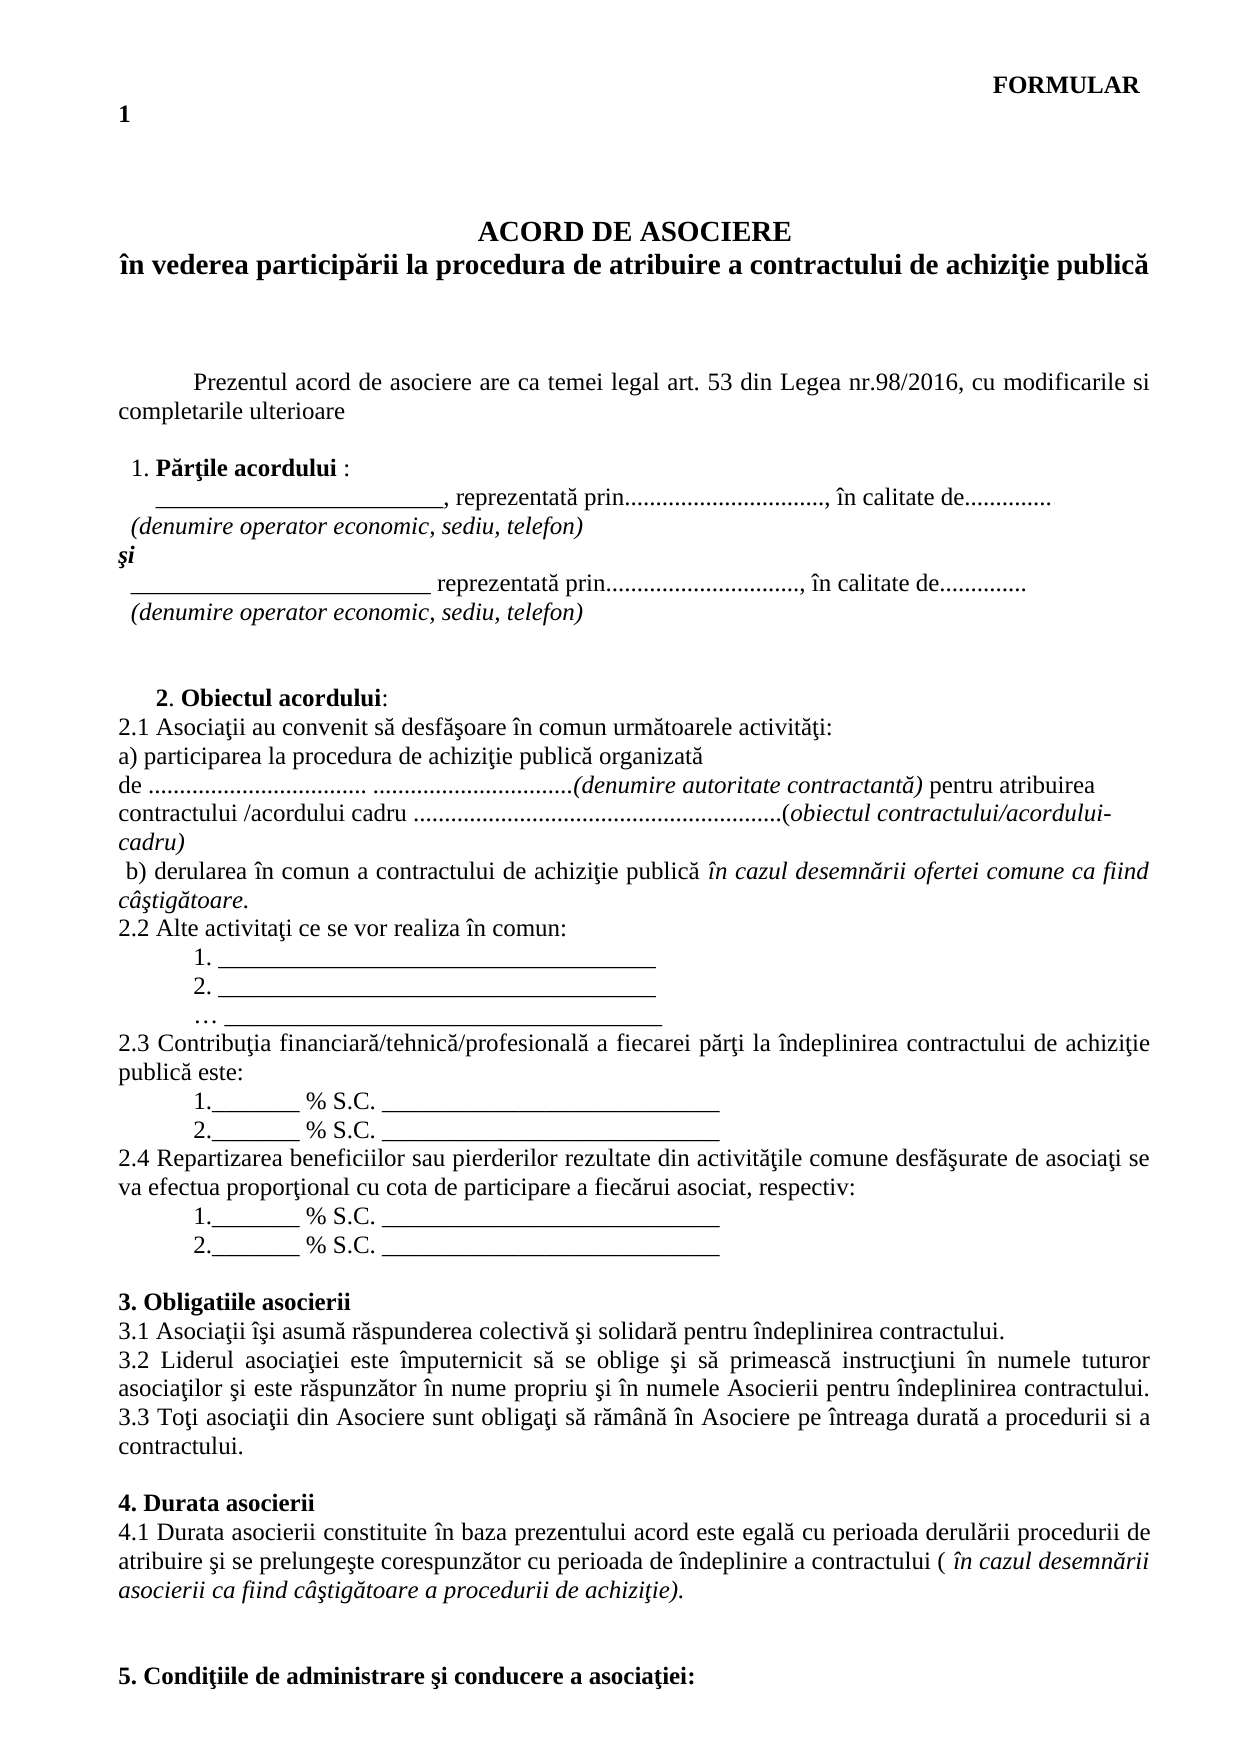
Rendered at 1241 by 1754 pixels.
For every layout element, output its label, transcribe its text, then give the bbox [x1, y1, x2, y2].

text 1. ___________________________________ [118, 942, 1152, 971]
text (denumire operator economic, sediu, telefon) [118, 511, 1152, 540]
text Prezentul acord de asociere are ca temei legal art. 53 din Legea nr.98/2016, cu modificarile si completarile ulterioare [118, 367, 1152, 425]
text 1._______ % S.C. ___________________________ [118, 1201, 1152, 1230]
text 2._______ % S.C. ___________________________ [118, 1230, 1152, 1258]
text … ___________________________________ [118, 1000, 1152, 1028]
text 3.2 Liderul asociaţiei este împuternicit să se oblige şi să primească instrucţiuni în numele tuturor asociaţilor şi este răspunzător în nume propriu şi în numele Asocierii pentru îndeplinirea contractului. 3.3 Toţi asociaţii din Asociere sunt obligaţi să rămână în Asociere pe întreaga durată a procedurii si a contractului. [118, 1345, 1152, 1460]
text _______________________, reprezentată prin................................, în calitate de.............. [156, 482, 1152, 511]
text FORMULAR 1 [118, 70, 1152, 128]
text (denumire operator economic, sediu, telefon) [118, 597, 1152, 626]
text 3. Obligatiile asocierii [118, 1287, 1152, 1316]
text 1._______ % S.C. ___________________________ [118, 1086, 1152, 1115]
text b) derularea în comun a contractului de achiziţie publică în cazul desemnării ofertei comune ca fiind câştigătoare. [118, 856, 1152, 913]
text a) participarea la procedura de achiziţie publică organizată de ................................... ................................(denumire autoritate contractantă) pentru atribuirea contractului /acordului cadru ...........................................................(obiectul contractului/acordului-cadru) [118, 741, 1152, 856]
text în vederea participării la procedura de atribuire a contractului de achiziţie publică [118, 247, 1152, 281]
text 4. Durata asocierii [118, 1488, 1152, 1517]
text 2. Obiectul acordului: [118, 683, 1152, 712]
text 4.1 Durata asocierii constituite în baza prezentului acord este egală cu perioada derulării procedurii de atribuire şi se prelungeşte corespunzător cu perioada de îndeplinire a contractului ( în cazul desemnării asocierii ca fiind câştigătoare a procedurii de achiziţie). [118, 1517, 1152, 1603]
text 2. ___________________________________ [118, 971, 1152, 1000]
text 2.2 Alte activitaţi ce se vor realiza în comun: [118, 913, 1152, 942]
text 5. Condiţiile de administrare şi conducere a asociaţiei: [118, 1661, 1152, 1690]
text 2._______ % S.C. ___________________________ [118, 1115, 1152, 1143]
text ________________________ reprezentată prin..............................., în calitate de.............. [118, 568, 1152, 597]
text 2.4 Repartizarea beneficiilor sau pierderilor rezultate din activităţile comune desfăşurate de asociaţi se va efectua proporţional cu cota de participare a fiecărui asociat, respectiv: [118, 1143, 1152, 1201]
text 3.1 Asociaţii îşi asumă răspunderea colectivă şi solidară pentru îndeplinirea contractului. [118, 1316, 1152, 1345]
text 1. Părţile acordului : [118, 453, 1152, 482]
text ACORD DE ASOCIERE [118, 214, 1152, 247]
text 2.1 Asociaţii au convenit să desfăşoare în comun următoarele activităţi: [118, 712, 1152, 741]
text 2.3 Contribuţia financiară/tehnică/profesională a fiecarei părţi la îndeplinirea contractului de achiziţie publică este: [118, 1028, 1152, 1086]
text şi [118, 540, 1152, 568]
